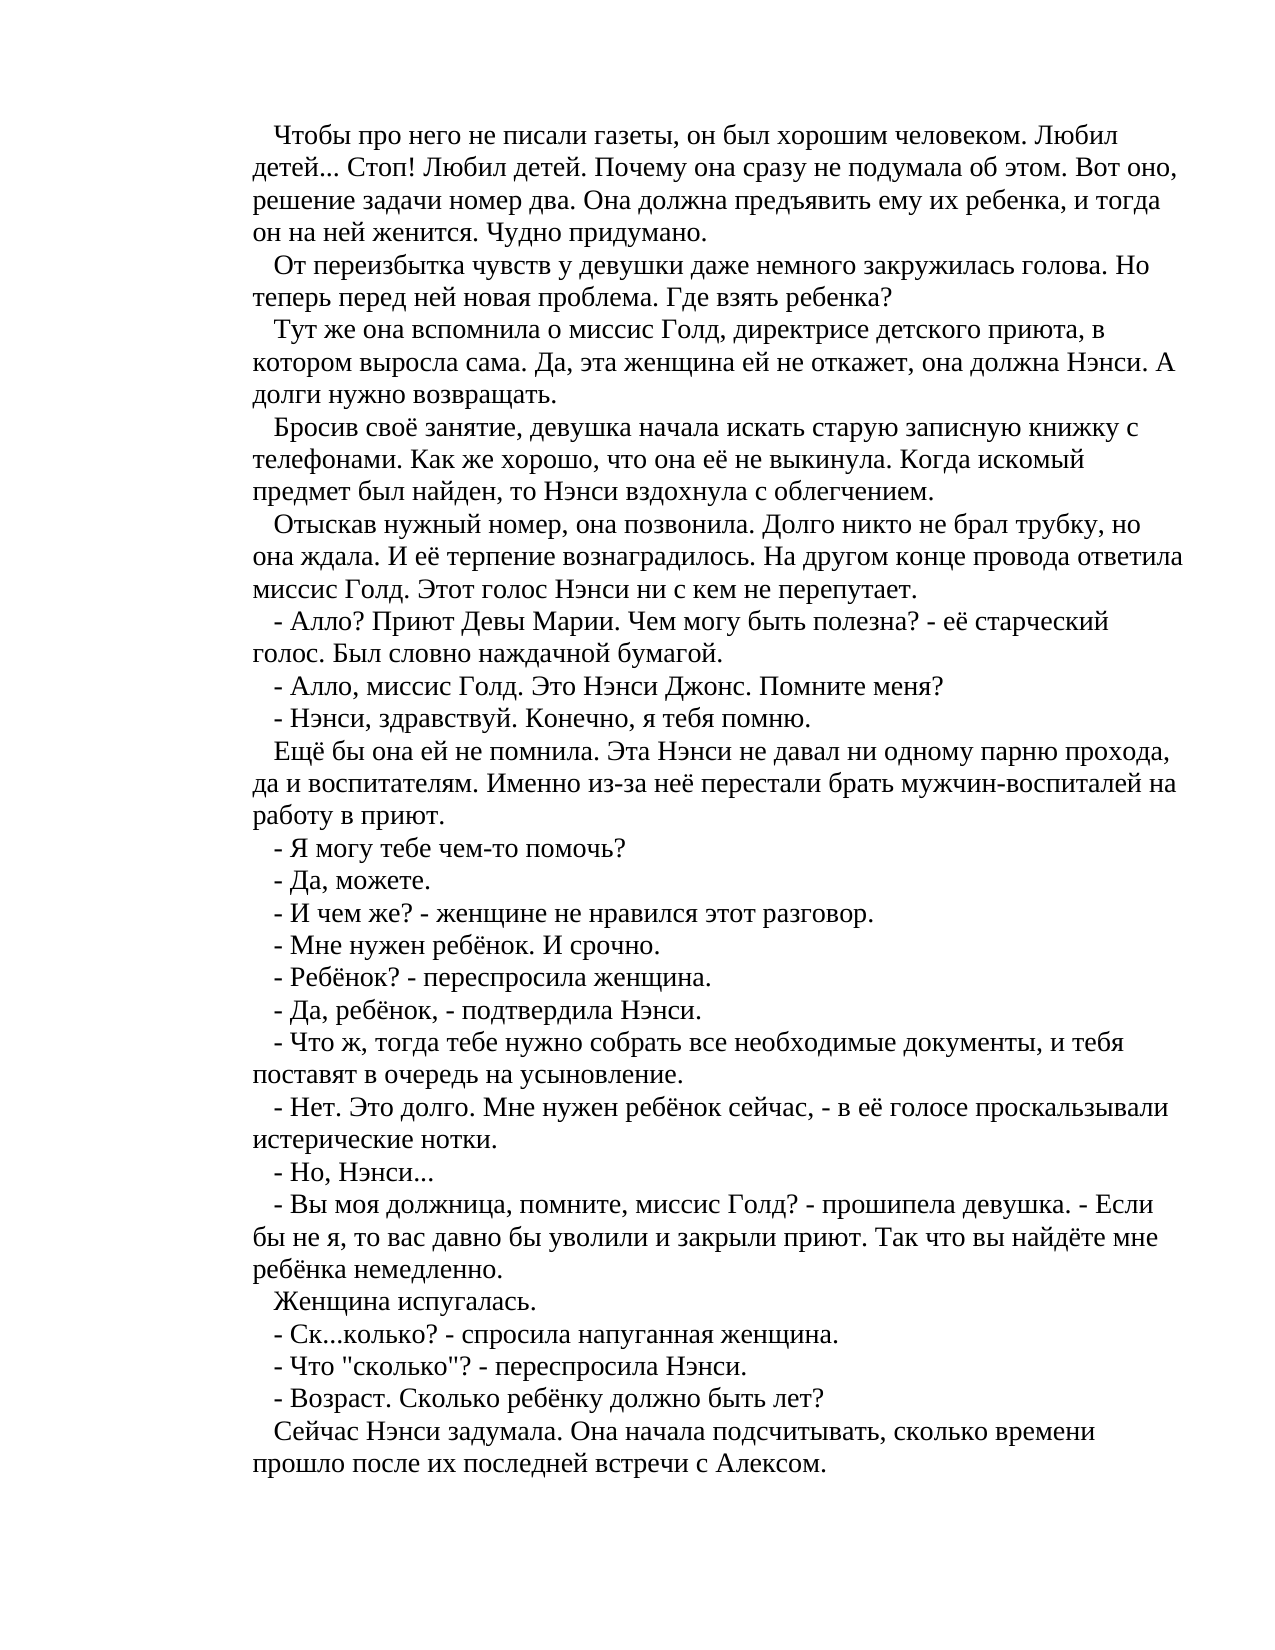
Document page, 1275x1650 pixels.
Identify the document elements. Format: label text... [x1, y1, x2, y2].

text - Да, можете. [252, 863, 1186, 896]
text - Мне нужен ребёнок. И срочно. [252, 928, 1186, 960]
text - Возраст. Сколько ребёнку должно быть лет? [252, 1382, 1186, 1414]
text Тут же она вспомнила о миссис Голд, директрисе детского приюта, в котором выросла сама. Да, эта женщина ей не откажет, она должна Нэнси. А долги нужно возвращать. [252, 312, 1186, 410]
text - Вы моя должница, помните, миссис Голд? - прошипела девушка. - Если бы не я, то вас давно бы уволили и закрыли приют. Так что вы найдёте мне ребёнка немедленно. [252, 1187, 1186, 1284]
text Ещё бы она ей не помнила. Эта Нэнси не давал ни одному парню прохода, да и воспитателям. Именно из-за неё перестали брать мужчин-воспиталей на работу в приют. [252, 734, 1186, 831]
text - Да, ребёнок, - подтвердила Нэнси. [252, 993, 1186, 1025]
text - Что "сколько"? - переспросила Нэнси. [252, 1349, 1186, 1382]
text - Что ж, тогда тебе нужно собрать все необходимые документы, и тебя поставят в очередь на усыновление. [252, 1025, 1186, 1090]
text Бросив своё занятие, девушка начала искать старую записную книжку с телефонами. Как же хорошо, что она её не выкинула. Когда искомый предмет был найден, то Нэнси вздохнула с облегчением. [252, 410, 1186, 507]
text - И чем же? - женщине не нравился этот разговор. [252, 896, 1186, 928]
text Сейчас Нэнси задумала. Она начала подсчитывать, сколько времени прошло после их последней встречи с Алексом. [252, 1414, 1186, 1479]
text - Нэнси, здравствуй. Конечно, я тебя помню. [252, 701, 1186, 734]
text От переизбытка чувств у девушки даже немного закружилась голова. Но теперь перед ней новая проблема. Где взять ребенка? [252, 248, 1186, 312]
text - Алло? Приют Девы Марии. Чем могу быть полезна? - её старческий голос. Был словно наждачной бумагой. [252, 604, 1186, 669]
text Отыскав нужный номер, она позвонила. Долго никто не брал трубку, но она ждала. И её терпение вознаградилось. На другом конце провода ответила миссис Голд. Этот голос Нэнси ни с кем не перепутает. [252, 507, 1186, 604]
text - Нет. Это долго. Мне нужен ребёнок сейчас, - в её голосе проскальзывали истерические нотки. [252, 1090, 1186, 1155]
text Чтобы про него не писали газеты, он был хорошим человеком. Любил детей... Стоп! Любил детей. Почему она сразу не подумала об этом. Вот оно, решение задачи номер два. Она должна предъявить ему их ребенка, и тогда он на ней женится. Чудно придумано. [252, 118, 1186, 248]
text - Ребёнок? - переспросила женщина. [252, 960, 1186, 993]
text Женщина испугалась. [252, 1284, 1186, 1317]
text - Алло, миссис Голд. Это Нэнси Джонс. Помните меня? [252, 669, 1186, 701]
text - Ск...колько? - спросила напуганная женщина. [252, 1317, 1186, 1349]
text - Я могу тебе чем-то помочь? [252, 831, 1186, 863]
text - Но, Нэнси... [252, 1155, 1186, 1187]
